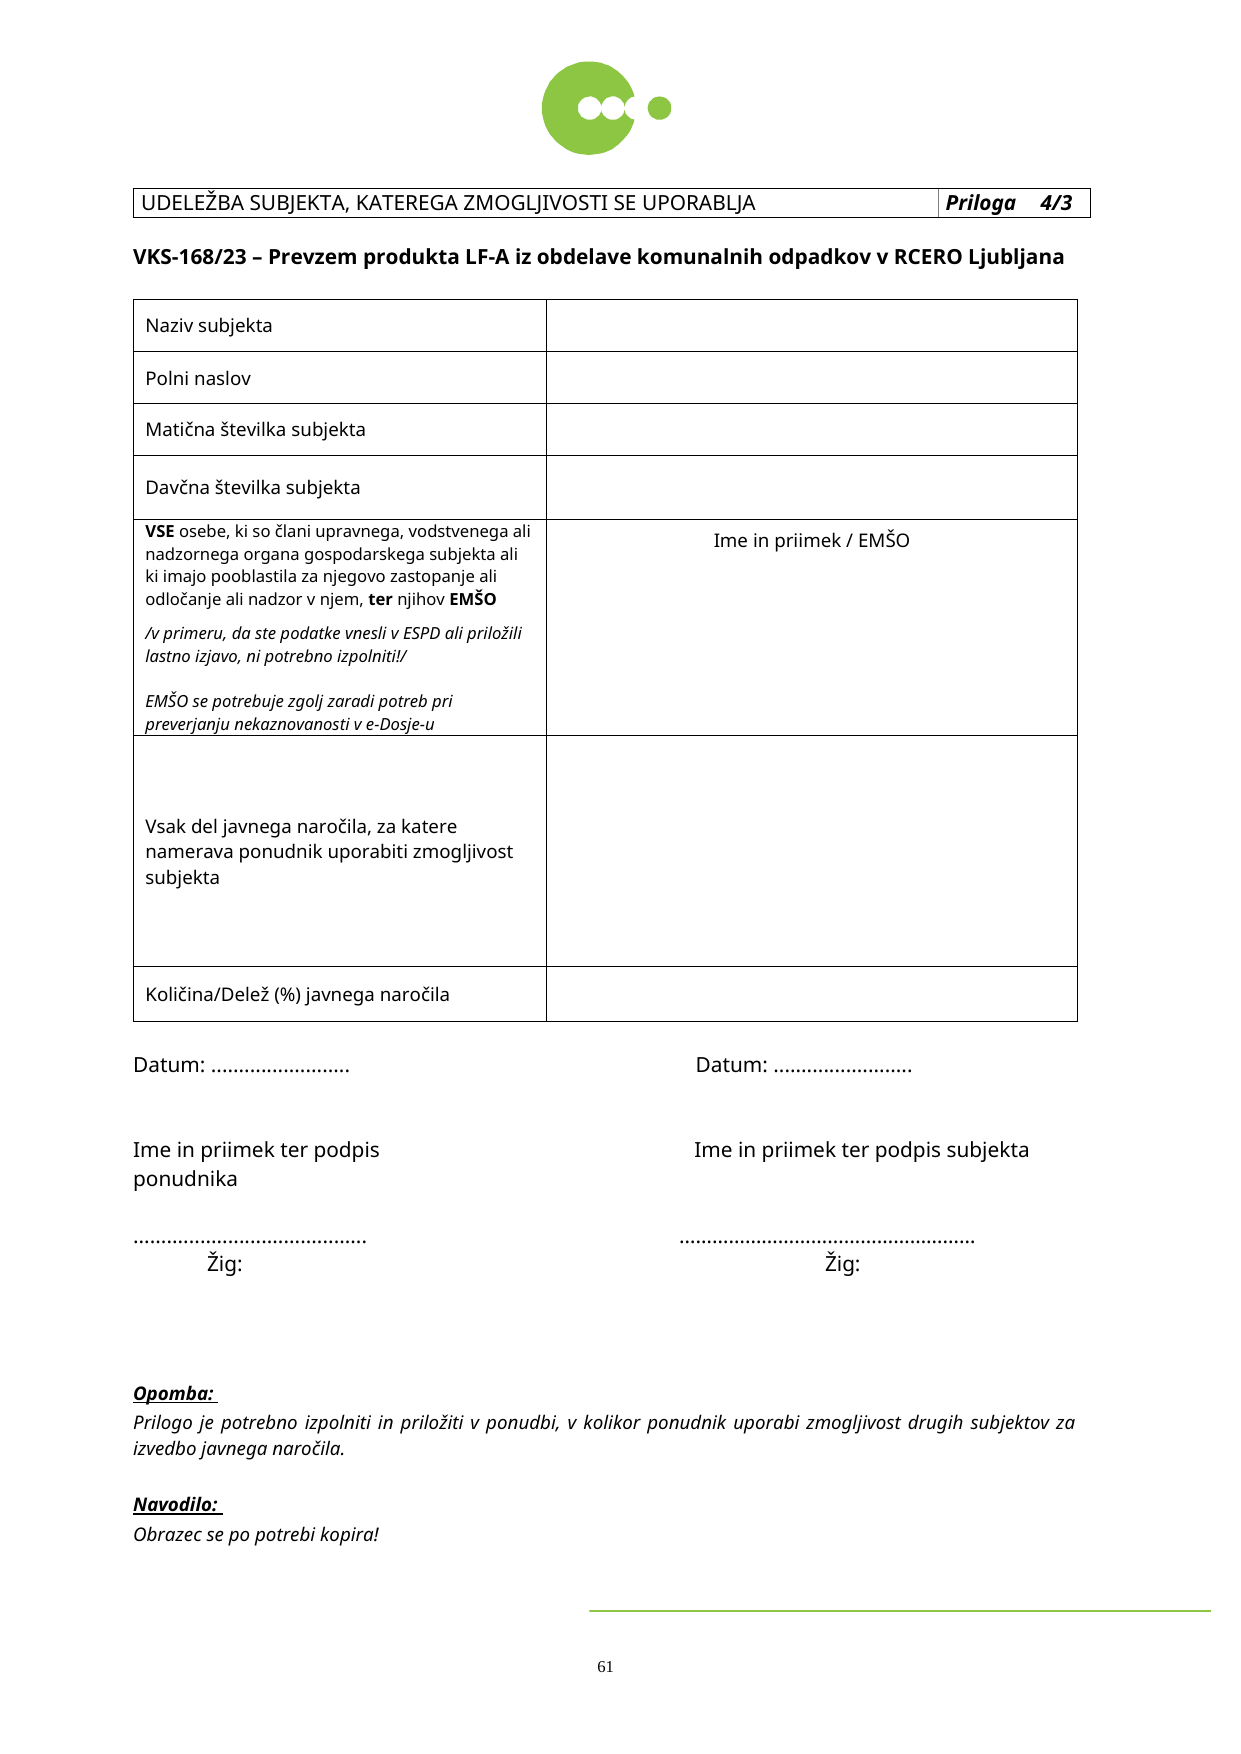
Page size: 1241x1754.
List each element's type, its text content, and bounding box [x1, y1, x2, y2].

table_cell VSE osebe, ki so člani upravnega, vodstvenega ali nadzornega organa gospodarskega subjekta ali ki imajo pooblastila za njegovo zastopanje ali odločanje ali nadzor v njem, ter njihov EMŠO /v primeru, da ste podatke vnesli v ESPD ali priložili lastno izjavo, ni potrebno izpolniti!/ EMŠO se potrebuje zgolj zaradi potreb pri preverjanju nekaznovanosti v e-Dosje-u [134, 520, 546, 735]
table_cell [547, 736, 1077, 966]
text Prilogo je potrebno izpolniti in priložiti v ponudbi, v kolikor ponudnik uporabi zmogljivost drugih subjektov za izvedbo javnega naročila. [133, 1409, 1078, 1461]
text Žig: Žig: [133, 1249, 1078, 1278]
text Ime in priimek ter podpis Ime in priimek ter podpis subjekta [133, 1136, 1078, 1164]
text Opomba: [133, 1380, 1078, 1405]
table_cell Matična številka subjekta [134, 404, 546, 455]
table_cell [547, 404, 1077, 455]
text .......................................... ……………………………………………… [133, 1221, 1078, 1249]
table_header Priloga [939, 189, 1033, 217]
text Obrazec se po potrebi kopira! [133, 1521, 1078, 1547]
table_cell [547, 967, 1077, 1021]
table_cell Davčna številka subjekta [134, 456, 546, 518]
table_header 4/3 [1033, 189, 1090, 217]
text Datum: ......................... Datum: ......................... [133, 1050, 1078, 1079]
table_cell [547, 352, 1077, 403]
text Navodilo: [133, 1492, 1078, 1517]
text VKS-168/23 – Prevzem produkta LF-A iz obdelave komunalnih odpadkov v RCERO Ljubljana [133, 242, 1078, 271]
table_header UDELEŽBA SUBJEKTA, KATEREGA ZMOGLJIVOSTI SE UPORABLJA [134, 189, 938, 217]
table_header Naziv subjekta [134, 300, 546, 351]
table_header [547, 300, 1077, 351]
table_cell [547, 456, 1077, 518]
table_cell Vsak del javnega naročila, za katere namerava ponudnik uporabiti zmogljivost subjekta [134, 736, 546, 966]
table_cell Polni naslov [134, 352, 546, 403]
table_cell Količina/Delež (%) javnega naročila [134, 967, 546, 1021]
text ponudnika [133, 1164, 1078, 1192]
table_cell Ime in priimek / EMŠO [547, 520, 1077, 735]
